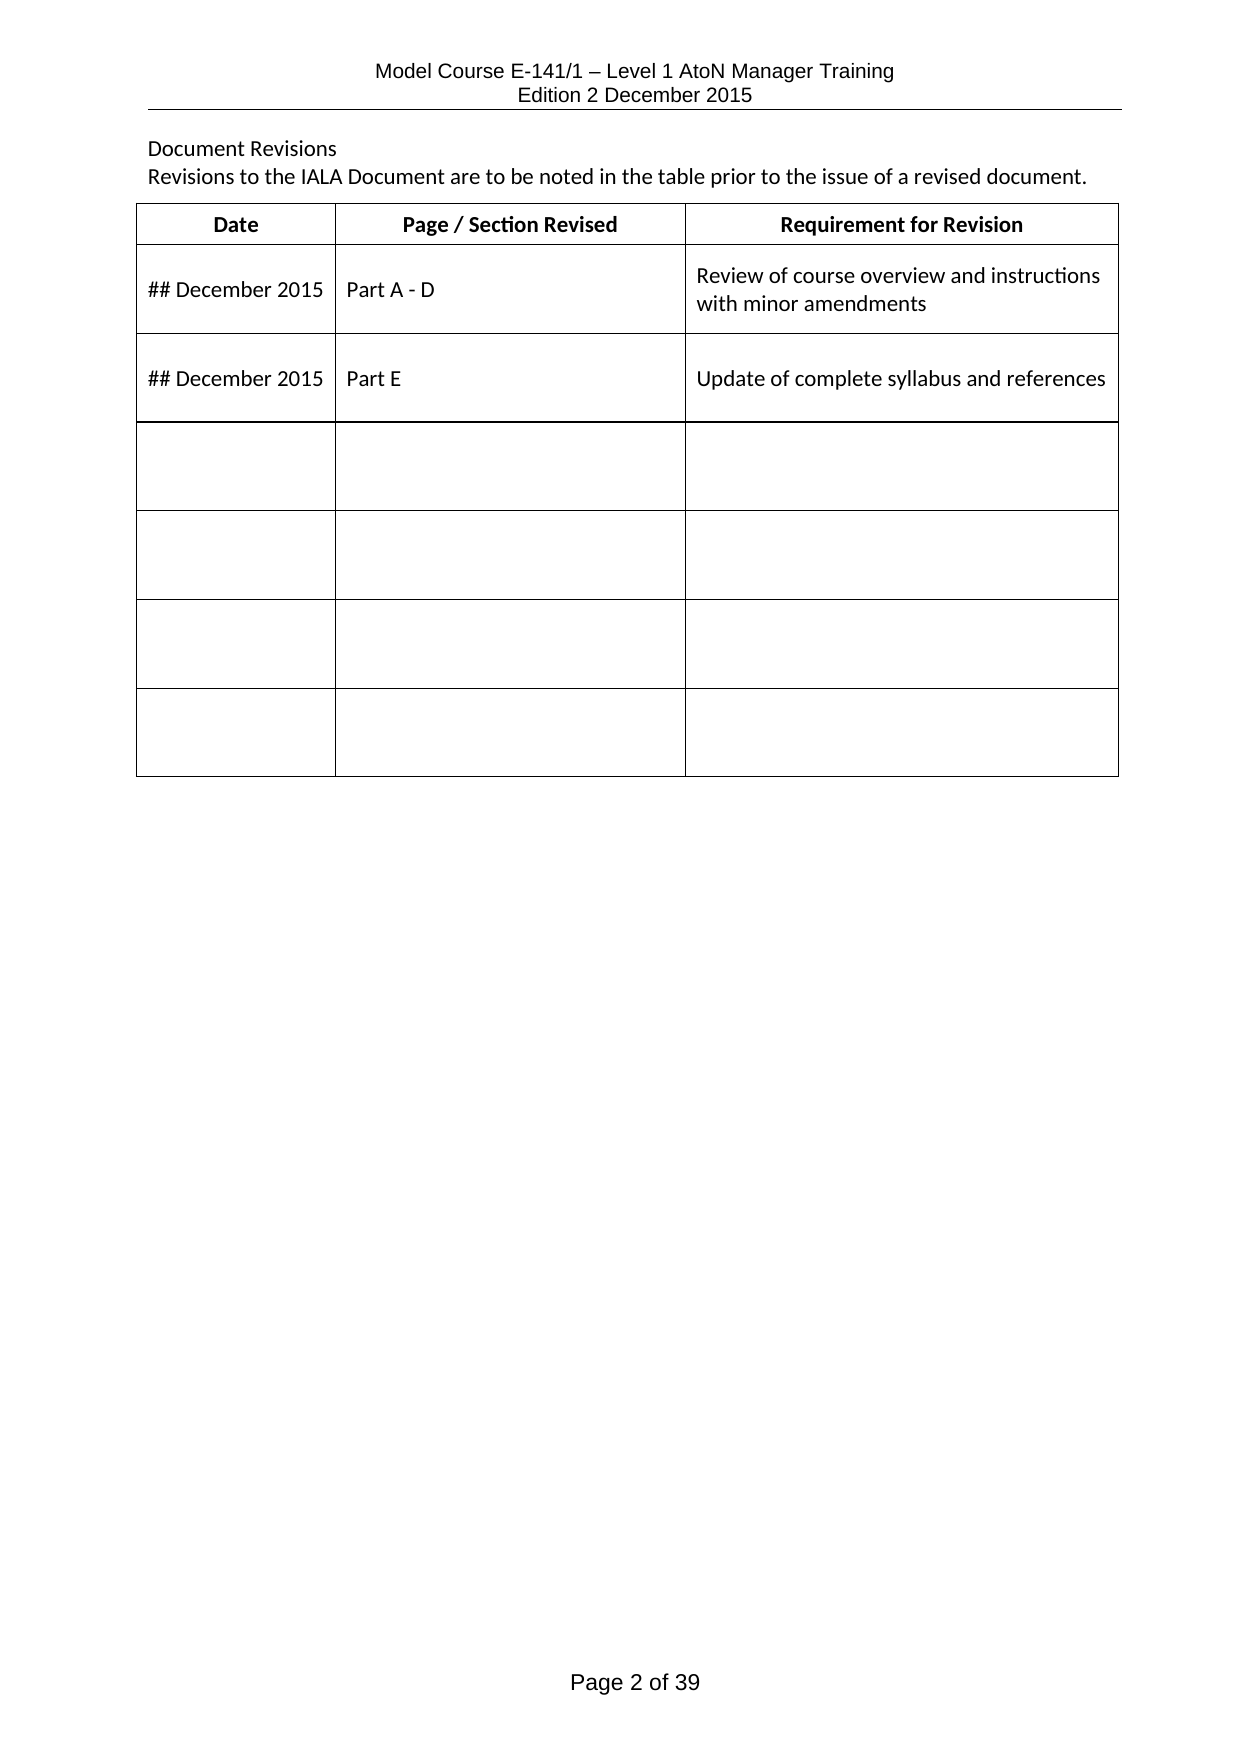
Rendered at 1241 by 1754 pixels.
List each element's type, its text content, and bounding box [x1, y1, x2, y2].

table_cell [336, 511, 685, 599]
table_cell [137, 511, 335, 599]
table_cell ## December 2015 [137, 334, 335, 421]
title Document Revisions [148, 134, 1122, 162]
table_header Page / Section Revised [336, 204, 685, 244]
table_cell [137, 423, 335, 510]
table_cell [336, 689, 685, 776]
table_cell [137, 689, 335, 776]
table_cell [686, 511, 1118, 599]
table_header Requirement for Revision [686, 204, 1118, 244]
table_cell [336, 600, 685, 687]
table_cell ## December 2015 [137, 245, 335, 333]
table_cell Update of complete syllabus and references [686, 334, 1118, 421]
table_cell Review of course overview and instructions with minor amendments [686, 245, 1118, 333]
table_cell [686, 423, 1118, 510]
table_cell Part A - D [336, 245, 685, 333]
table_cell Part E [336, 334, 685, 421]
table_cell [336, 423, 685, 510]
text Revisions to the IALA Document are to be noted in the table prior to the issue of a revised document. [148, 162, 1122, 190]
table_cell [686, 600, 1118, 687]
table_header Date [137, 204, 335, 244]
table_cell [686, 689, 1118, 776]
table_cell [137, 600, 335, 687]
